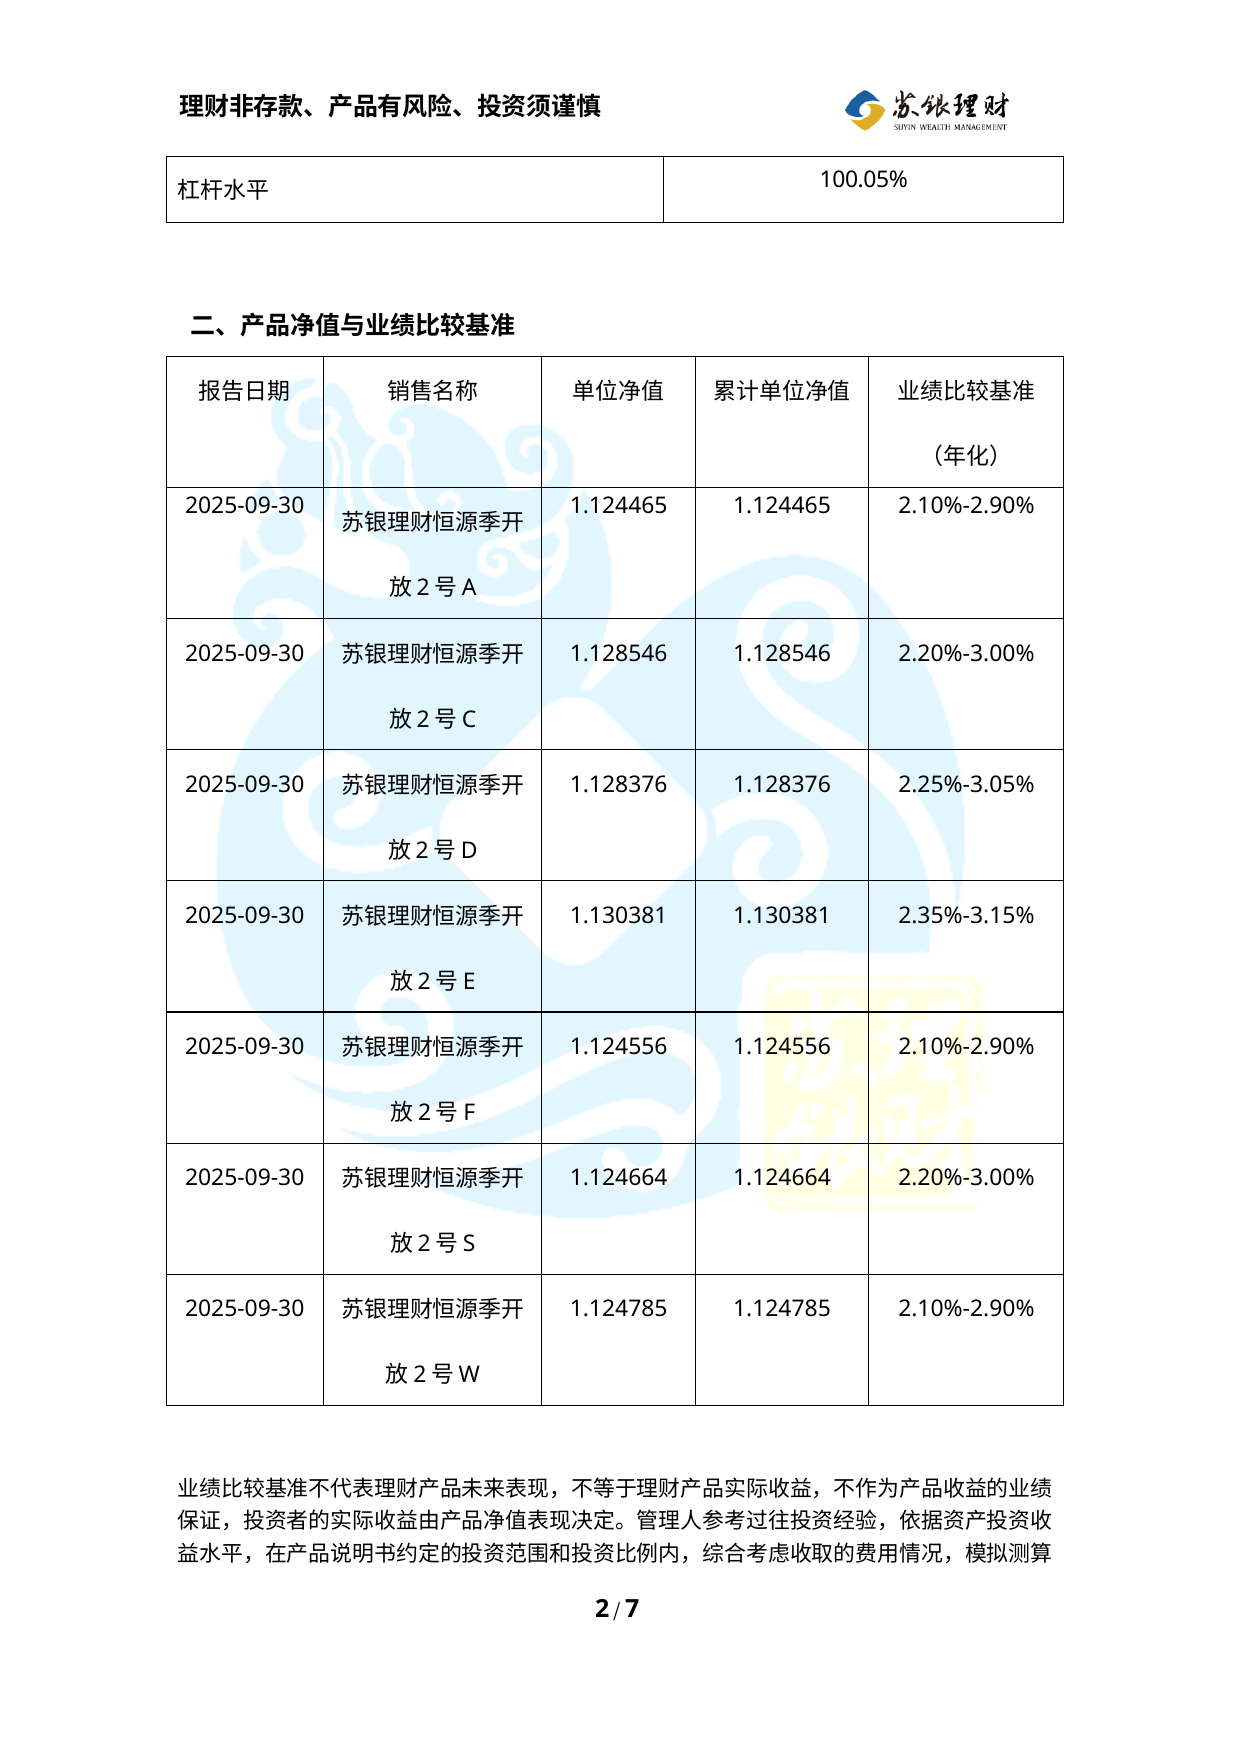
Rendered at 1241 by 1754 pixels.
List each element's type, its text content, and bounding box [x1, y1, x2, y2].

table_cell 苏银理财恒源季开放2号A [324, 488, 541, 618]
subtitle 二、产品净值与业绩比较基准 [190, 291, 1053, 356]
table_cell 1.124465 [696, 488, 868, 618]
text 业绩比较基准不代表理财产品未来表现，不等于理财产品实际收益，不作为产品收益的业绩保证，投资者的实际收益由产品净值表现决定。管理人参考过往投资经验，依据资产投资收益水平，在产品说明书约定的投资范围和投资比例内，综合考虑收取的费用情况，模拟测算得出业绩比较基准。 [177, 1471, 1053, 1568]
table_cell 2.20%-3.00% [869, 619, 1063, 749]
table_header 累计单位净值 [696, 357, 868, 487]
table_cell 2.25%-3.05% [869, 750, 1063, 880]
table_cell 1.124664 [542, 1144, 695, 1273]
table_cell 2025-09-30 [167, 619, 323, 749]
table_cell 苏银理财恒源季开放2号S [324, 1144, 541, 1273]
table_cell 1.128546 [542, 619, 695, 749]
table_cell 2025-09-30 [167, 750, 323, 880]
table_cell 1.130381 [542, 881, 695, 1011]
table_cell 100.05% [664, 157, 1063, 222]
table_cell 1.124785 [696, 1275, 868, 1404]
table_cell 1.130381 [696, 881, 868, 1011]
table_cell 2025-09-30 [167, 1144, 323, 1273]
table_cell 2.10%-2.90% [869, 1275, 1063, 1404]
table_cell 2.10%-2.90% [869, 1013, 1063, 1142]
table_header 销售名称 [324, 357, 541, 487]
table_cell 1.128376 [696, 750, 868, 880]
picture [820, 72, 1039, 143]
table_cell 苏银理财恒源季开放2号D [324, 750, 541, 880]
table_cell 1.128546 [696, 619, 868, 749]
table_cell 2025-09-30 [167, 488, 323, 618]
table_cell 苏银理财恒源季开放2号F [324, 1013, 541, 1142]
table_cell 2.10%-2.90% [869, 488, 1063, 618]
table_header 报告日期 [167, 357, 323, 487]
table_cell 1.124664 [696, 1144, 868, 1273]
table_cell 1.124465 [542, 488, 695, 618]
table_cell 1.124785 [542, 1275, 695, 1404]
table_cell 苏银理财恒源季开放2号C [324, 619, 541, 749]
table_cell 苏银理财恒源季开放2号W [324, 1275, 541, 1404]
table_cell 1.124556 [696, 1013, 868, 1142]
table_cell 2.35%-3.15% [869, 881, 1063, 1011]
table_header 业绩比较基准（年化） [869, 357, 1063, 487]
table_cell 1.128376 [542, 750, 695, 880]
table_header 单位净值 [542, 357, 695, 487]
table_cell 2.20%-3.00% [869, 1144, 1063, 1273]
table_cell 1.124556 [542, 1013, 695, 1142]
table_cell 2025-09-30 [167, 1275, 323, 1404]
table_cell 2025-09-30 [167, 1013, 323, 1142]
table_cell 苏银理财恒源季开放2号E [324, 881, 541, 1011]
table_cell 2025-09-30 [167, 881, 323, 1011]
table_cell 杠杆水平 [167, 157, 663, 222]
